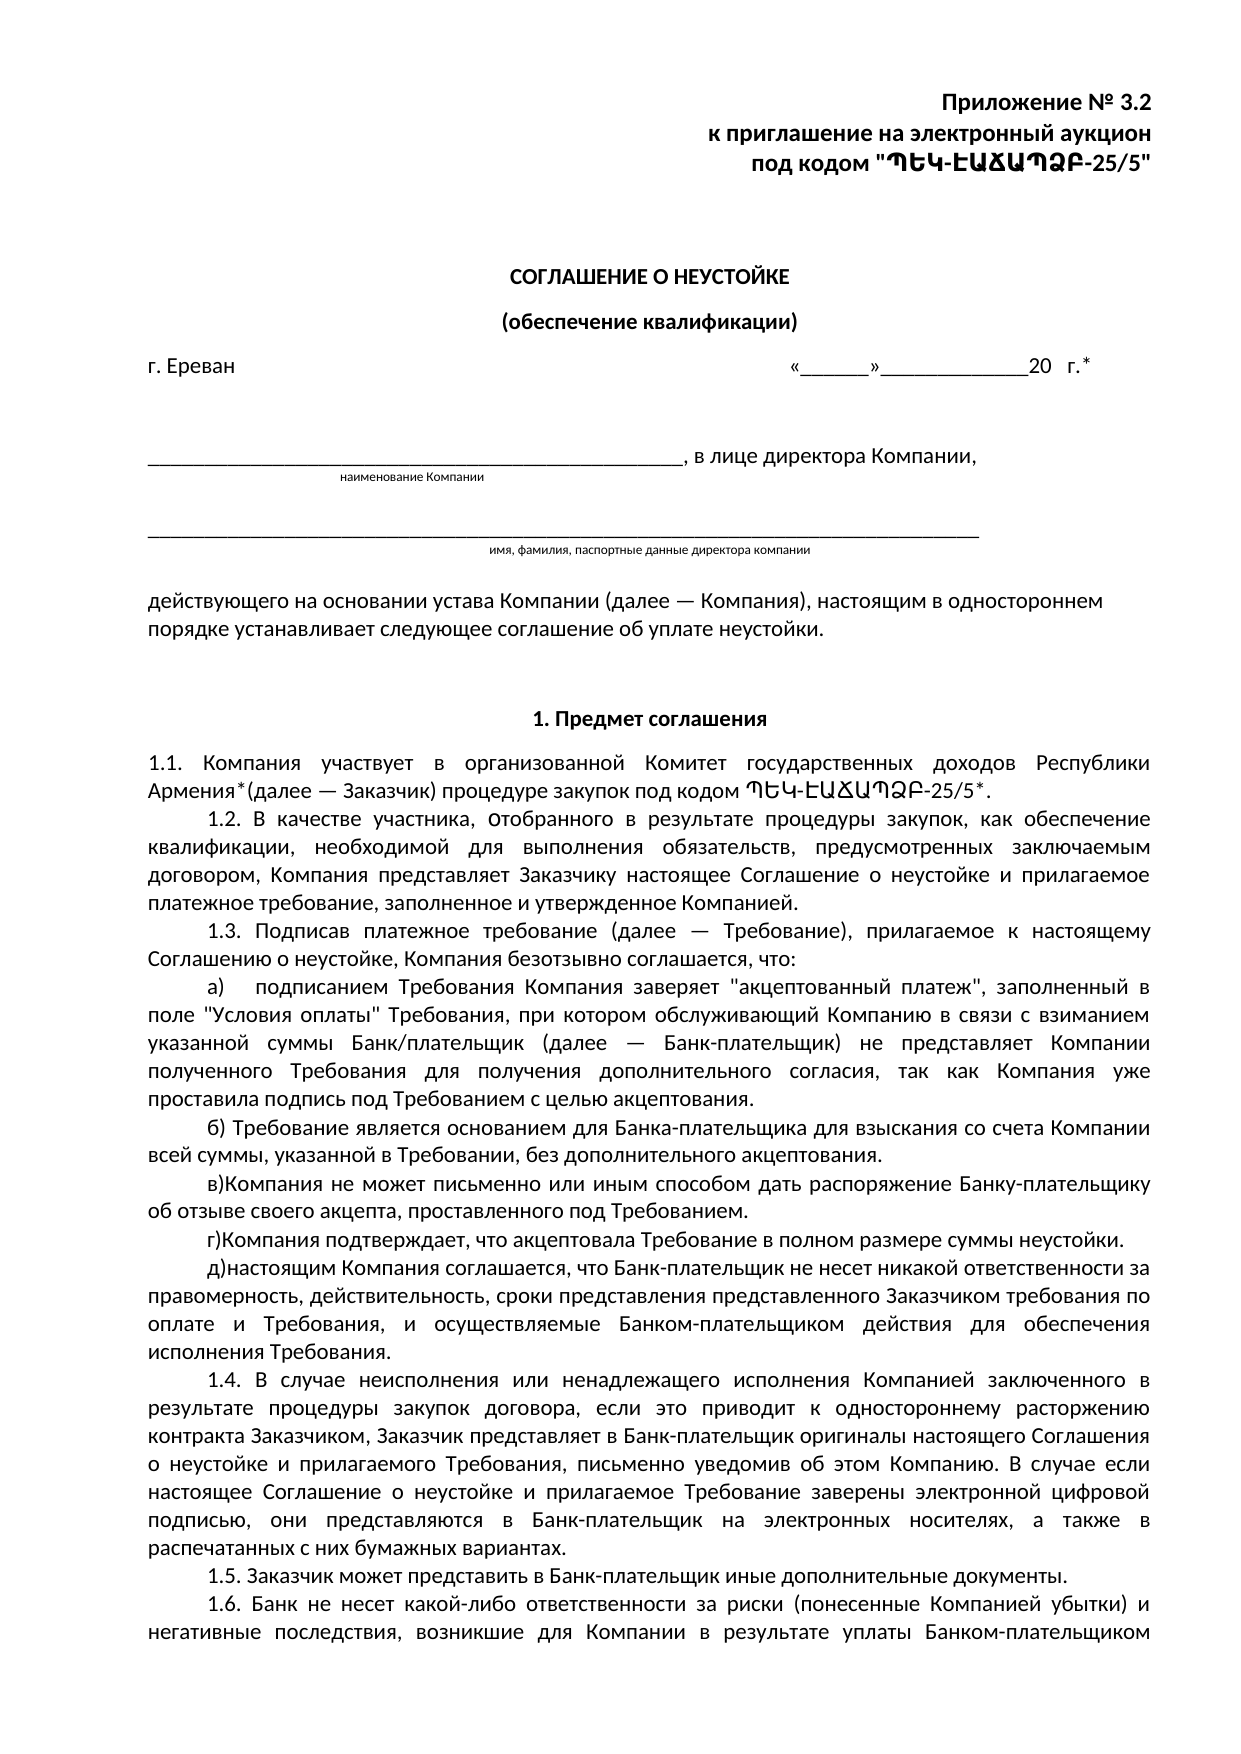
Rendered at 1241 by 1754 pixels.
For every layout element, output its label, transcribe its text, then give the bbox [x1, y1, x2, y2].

text 1.4. В случае неисполнения или ненадлежащего исполнения Компанией заключенного в результате процедуры закупок договора, если это приводит к одностороннему расторжению контракта Заказчиком, Заказчик представляет в Банк-плательщик оригиналы настоящего Соглашения о неустойке и прилагаемого Требования, письменно уведомив об этом Компанию. В случае если настоящее Соглашение о неустойке и прилагаемое Требование заверены электронной цифровой подписью, они представляются в Банк-плательщик на электронных носителях, а также в распечатанных с них бумажных вариантах. [148, 1365, 1152, 1561]
text в)Компания не может письменно или иным способом дать распоряжение Банку-плательщику об отзыве своего акцепта, проставленного под Требованием. [148, 1169, 1152, 1225]
text СОГЛАШЕНИЕ О НЕУСТОЙКЕ [148, 262, 1152, 290]
text 1.1. Компания участвует в организованной Комитет государственных доходов Республики Армения*(далее — Заказчик) процедуре закупок под кодом ՊԵԿ-ԷԱՃԱՊՁԲ-25/5*. [148, 748, 1152, 804]
text под кодом "ՊԵԿ-ԷԱՃԱՊՁԲ-25/5" [177, 147, 1152, 178]
text 1.3. Подписав платежное требование (далее — Требование), прилагаемое к настоящему Соглашению о неустойке, Компания безотзывно соглашается, что: [148, 916, 1152, 972]
text д)настоящим Компания соглашается, что Банк-плательщик не несет никакой ответственности за правомерность, действительность, сроки представления представленного Заказчиком требования по оплате и Требования, и осуществляемые Банком-плательщиком действия для обеспечения исполнения Требования. [148, 1253, 1152, 1365]
text порядке устанавливает следующее соглашение об уплате неустойки. [148, 614, 1152, 642]
text а) подписанием Требования Компания заверяет "акцептованный платеж", заполненный в поле "Условия оплаты" Требования, при котором обслуживающий Компанию в связи с взиманием указанной суммы Банк/плательщик (далее — Банк-плательщик) не представляет Компании полученного Требования для получения дополнительного согласия, так как Компания уже проставила подпись под Требованием с целью акцептования. [148, 972, 1152, 1113]
text наименование Компании [340, 469, 1152, 497]
table_header г. Ереван [136, 351, 635, 396]
text _______________________________________________, в лице директора Компании, [148, 441, 1152, 469]
text 1.2. В качестве участника, օтобранного в результате процедуры закупок, как обеспечение квалификации, необходимой для выполнения обязательств, предусмотренных заключаемым договором, Kомпания представляет Заказчику настоящее Соглашение о неустойке и прилагаемое платежное требование, заполненное и утвержденное Компанией. [148, 804, 1152, 916]
text 1.5. Заказчик может представить в Банк-плательщик иные дополнительные документы. [148, 1561, 1152, 1589]
text действующего на основании устава Компании (далее — Компания), настоящим в одностороннем [148, 586, 1152, 614]
text к приглашение на электронный аукцион [177, 117, 1152, 147]
text имя, фамилия, паспортные данные директора компании [148, 542, 1152, 569]
text г)Компания подтверждает, что акцептовала Требование в полном размере суммы неустойки. [148, 1225, 1152, 1253]
text Приложение № 3.2 [148, 86, 1152, 117]
table_header «______»_____________20 г.* [635, 351, 1104, 396]
text 1. Предмет соглашения [148, 704, 1152, 732]
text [148, 1589, 1152, 1645]
text (обеспечение квалификации) [148, 307, 1152, 335]
text _________________________________________________________________________ [148, 513, 1152, 542]
text б) Требование является основанием для Банка-плательщика для взыскания со счета Компании всей суммы, указанной в Требовании, без дополнительного акцептования. [148, 1113, 1152, 1169]
